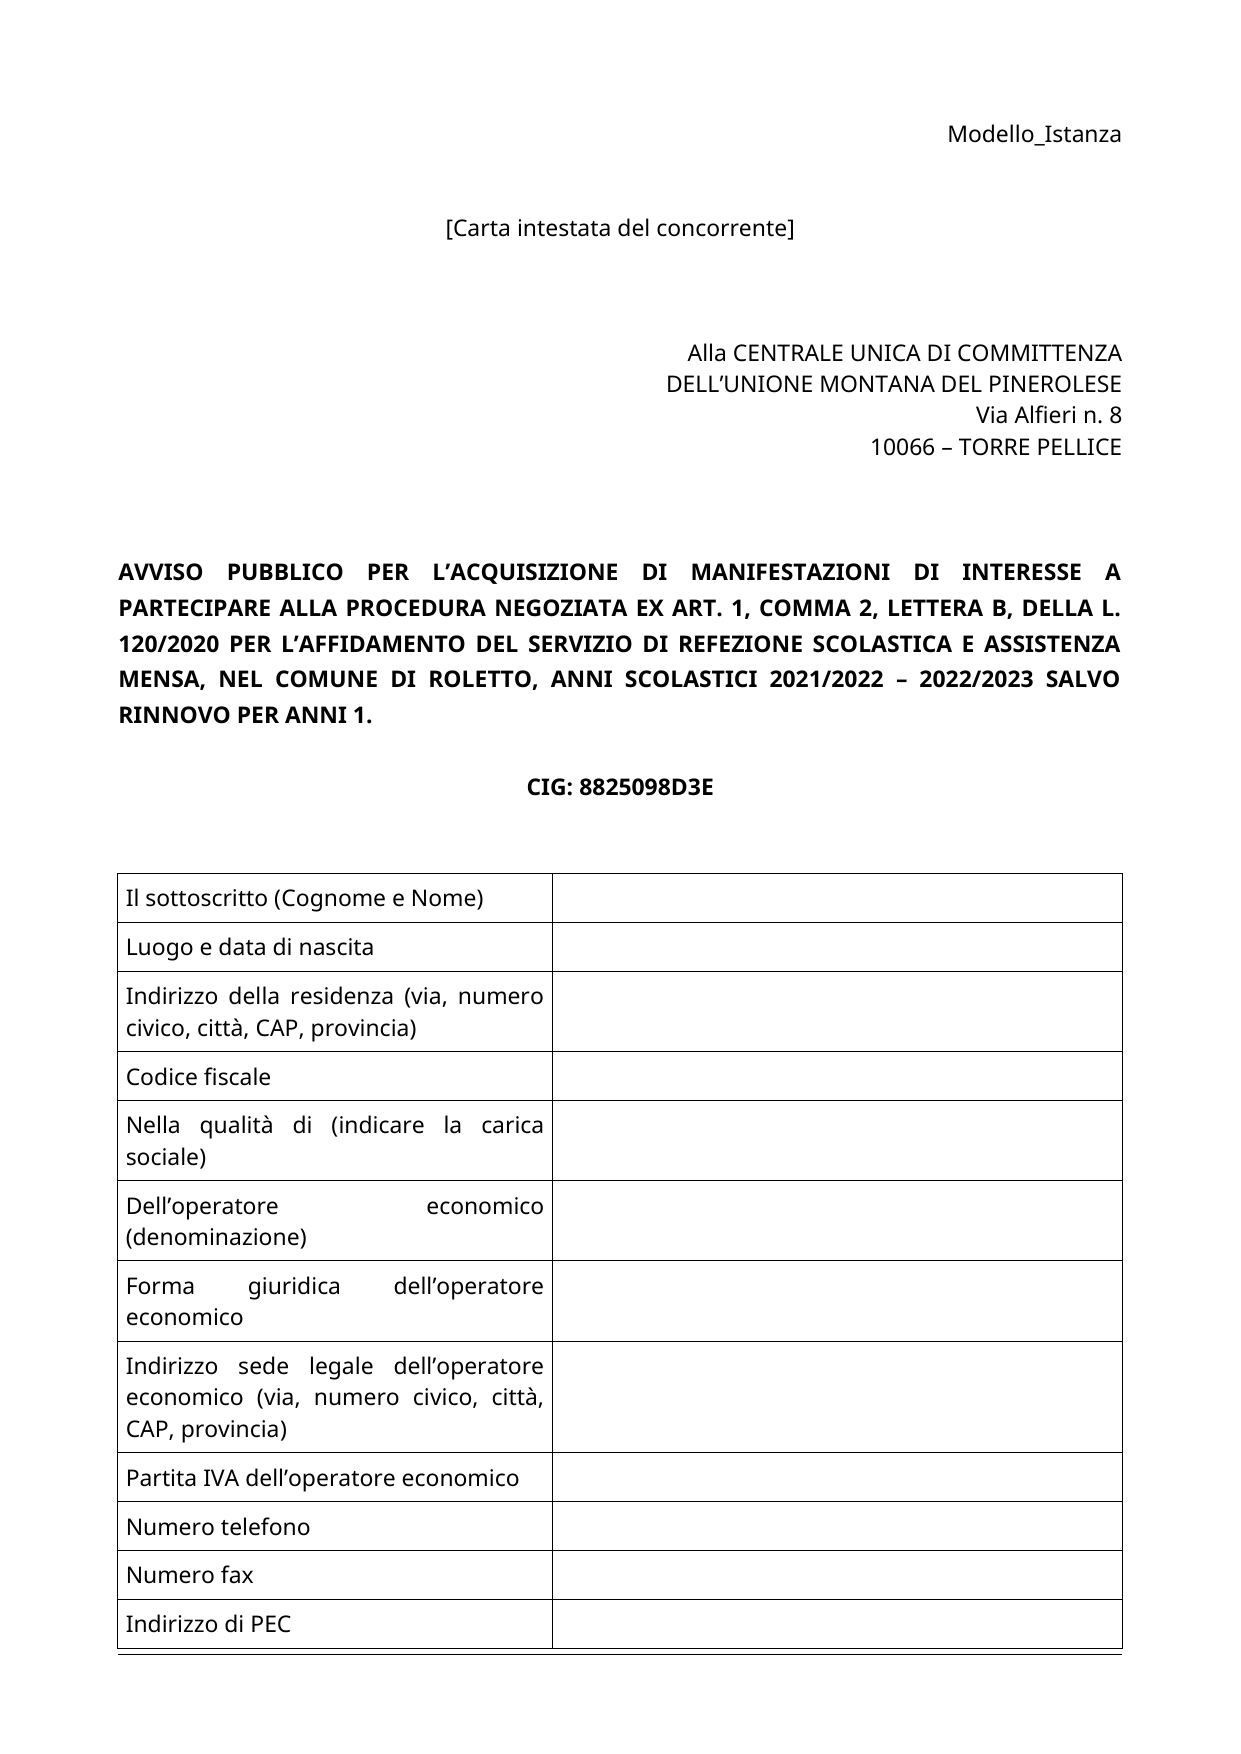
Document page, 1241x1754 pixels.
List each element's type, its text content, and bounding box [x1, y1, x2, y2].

table_cell Luogo e data di nascita [118, 923, 552, 971]
text DELL’UNIONE MONTANA DEL PINEROLESE [118, 368, 1122, 399]
text [Carta intestata del concorrente] [118, 212, 1122, 243]
table_header Il sottoscritto (Cognome e Nome) [118, 874, 552, 922]
table_cell [553, 1600, 1122, 1648]
table_header [553, 874, 1122, 922]
table_cell [553, 972, 1122, 1051]
table_cell [553, 1551, 1122, 1599]
table_cell [553, 1453, 1122, 1501]
table_cell Numero fax [118, 1551, 552, 1599]
text AVVISO PUBBLICO PER L’ACQUISIZIONE DI MANIFESTAZIONI DI INTERESSE A PARTECIPARE ALLA PROCEDURA NEGOZIATA EX ART. 1, COMMA 2, LETTERA B, DELLA L. 120/2020 PER L’AFFIDAMENTO DEL SERVIZIO DI REFEZIONE SCOLASTICA E ASSISTENZA MENSA, NEL COMUNE DI ROLETTO, ANNI SCOLASTICI 2021/2022 – 2022/2023 SALVO RINNOVO PER ANNI 1. [118, 556, 1122, 731]
table_cell [553, 923, 1122, 971]
table_cell Indirizzo della residenza (via, numero civico, città, CAP, provincia) [118, 972, 552, 1051]
text CIG: 8825098D3E [118, 771, 1122, 802]
text 10066 – TORRE PELLICE [118, 431, 1122, 462]
table_cell Indirizzo di PEC [118, 1600, 552, 1648]
text Via Alfieri n. 8 [118, 399, 1122, 431]
text Modello_Istanza [118, 118, 1122, 149]
table_cell Indirizzo sede legale dell’operatore economico (via, numero civico, città, CAP, provincia) [118, 1342, 552, 1452]
table_cell Numero telefono [118, 1502, 552, 1550]
table_cell Nella qualità di (indicare la carica sociale) [118, 1101, 552, 1180]
table_cell [553, 1181, 1122, 1260]
table_cell Partita IVA dell’operatore economico [118, 1453, 552, 1501]
text Alla CENTRALE UNICA DI COMMITTENZA [118, 337, 1122, 368]
table_cell [553, 1342, 1122, 1452]
table_cell [553, 1261, 1122, 1341]
table_cell Dell’operatore economico (denominazione) [118, 1181, 552, 1260]
table_cell Codice fiscale [118, 1052, 552, 1100]
table_cell [553, 1052, 1122, 1100]
table_cell Forma giuridica dell’operatore economico [118, 1261, 552, 1341]
table_cell [553, 1502, 1122, 1550]
table_cell [553, 1101, 1122, 1180]
